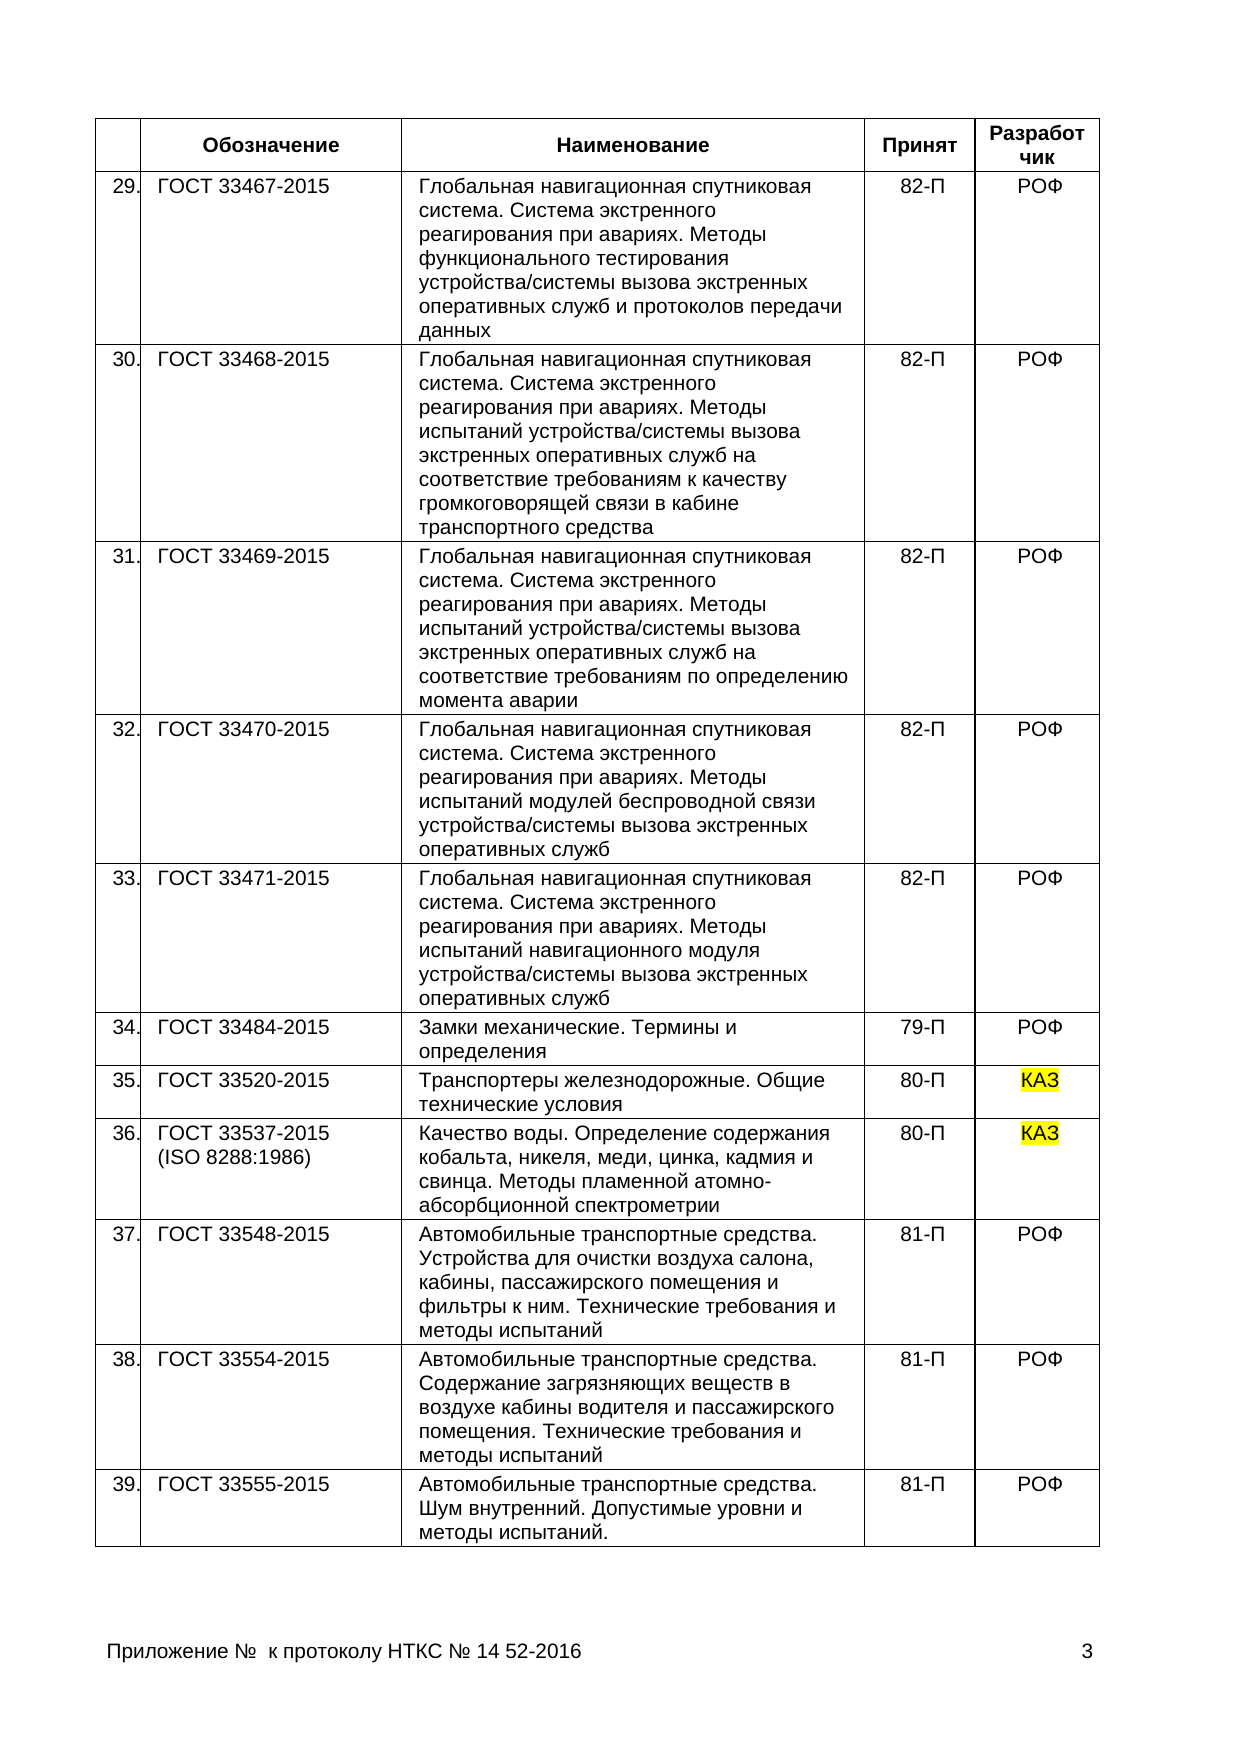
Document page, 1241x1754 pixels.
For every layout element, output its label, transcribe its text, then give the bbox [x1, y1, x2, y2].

table_cell Глобальная навигационная спутниковая система. Система экстренного реагирования при авариях. Методы испытаний устройства/системы вызова экстренных оперативных служб на соответствие требованиям по определению момента аварии [402, 542, 864, 714]
table_cell ГОСТ 33555-2015 [141, 1470, 401, 1546]
table_cell 82-П [865, 172, 974, 344]
table_cell 80-П [865, 1066, 974, 1118]
table_cell Глобальная навигационная спутниковая система. Система экстренного реагирования при авариях. Методы испытаний навигационного модуля устройства/системы вызова экстренных оперативных служб [402, 864, 864, 1012]
table_header Разработчик [976, 119, 1099, 171]
table_cell 80-П [865, 1119, 974, 1219]
table_cell РОФ [976, 1345, 1099, 1469]
table_cell [96, 542, 140, 714]
table_cell Глобальная навигационная спутниковая система. Система экстренного реагирования при авариях. Методы испытаний устройства/системы вызова экстренных оперативных служб на соответствие требованиям к качеству громкоговорящей связи в кабине транспортного средства [402, 345, 864, 541]
table_cell [96, 1066, 140, 1118]
table_cell Глобальная навигационная спутниковая система. Система экстренного реагирования при авариях. Методы функционального тестирования устройства/системы вызова экстренных оперативных служб и протоколов передачи данных [402, 172, 864, 344]
table_cell ГОСТ 33554-2015 [141, 1345, 401, 1469]
table_cell [96, 1470, 140, 1546]
table_cell Автомобильные транспортные средства. Содержание загрязняющих веществ в воздухе кабины водителя и пассажирского помещения. Технические требования и методы испытаний [402, 1345, 864, 1469]
table_header Наименование [402, 119, 864, 171]
table_cell Транспортеры железнодорожные. Общие технические условия [402, 1066, 864, 1118]
table_cell [96, 345, 140, 541]
table_cell [96, 1220, 140, 1344]
table_cell РОФ [976, 715, 1099, 863]
table_cell ГОСТ 33469-2015 [141, 542, 401, 714]
table_cell 82-П [865, 542, 974, 714]
table_cell ГОСТ 33484-2015 [141, 1013, 401, 1065]
table_header Принят [865, 119, 974, 171]
table_cell [96, 1013, 140, 1065]
table_cell [96, 1345, 140, 1469]
table_cell 81-П [865, 1220, 974, 1344]
table_cell ГОСТ 33520-2015 [141, 1066, 401, 1118]
table_cell [96, 1119, 140, 1219]
table_cell Глобальная навигационная спутниковая система. Система экстренного реагирования при авариях. Методы испытаний модулей беспроводной связи устройства/системы вызова экстренных оперативных служб [402, 715, 864, 863]
table_cell [96, 864, 140, 1012]
table_cell ГОСТ 33548-2015 [141, 1220, 401, 1344]
table_cell 82-П [865, 715, 974, 863]
table_cell РОФ [976, 172, 1099, 344]
table_cell 79-П [865, 1013, 974, 1065]
table_cell 82-П [865, 345, 974, 541]
table_cell ГОСТ 33471-2015 [141, 864, 401, 1012]
table_cell 81-П [865, 1470, 974, 1546]
table_cell РОФ [976, 542, 1099, 714]
table_cell КАЗ [976, 1066, 1099, 1118]
table_cell КАЗ [976, 1119, 1099, 1219]
table_cell ГОСТ 33470-2015 [141, 715, 401, 863]
table_cell РОФ [976, 345, 1099, 541]
table_cell РОФ [976, 864, 1099, 1012]
table_header [96, 119, 140, 171]
table_cell ГОСТ 33468-2015 [141, 345, 401, 541]
table_cell Качество воды. Определение содержания кобальта, никеля, меди, цинка, кадмия и свинца. Методы пламенной атомно-абсорбционной спектрометрии [402, 1119, 864, 1219]
table_cell РОФ [976, 1013, 1099, 1065]
table_cell Автомобильные транспортные средства. Шум внутренний. Допустимые уровни и методы испытаний. [402, 1470, 864, 1546]
table_cell РОФ [976, 1220, 1099, 1344]
table_cell Замки механические. Термины и определения [402, 1013, 864, 1065]
table_cell 81-П [865, 1345, 974, 1469]
table_cell ГОСТ 33467-2015 [141, 172, 401, 344]
table_cell [96, 715, 140, 863]
table_cell ГОСТ 33537-2015 (ISO 8288:1986) [141, 1119, 401, 1219]
table_cell [96, 172, 140, 344]
table_cell 82-П [865, 864, 974, 1012]
table_cell Автомобильные транспортные средства. Устройства для очистки воздуха салона, кабины, пассажирского помещения и фильтры к ним. Технические требования и методы испытаний [402, 1220, 864, 1344]
table_cell РОФ [976, 1470, 1099, 1546]
table_header Обозначение [141, 119, 401, 171]
